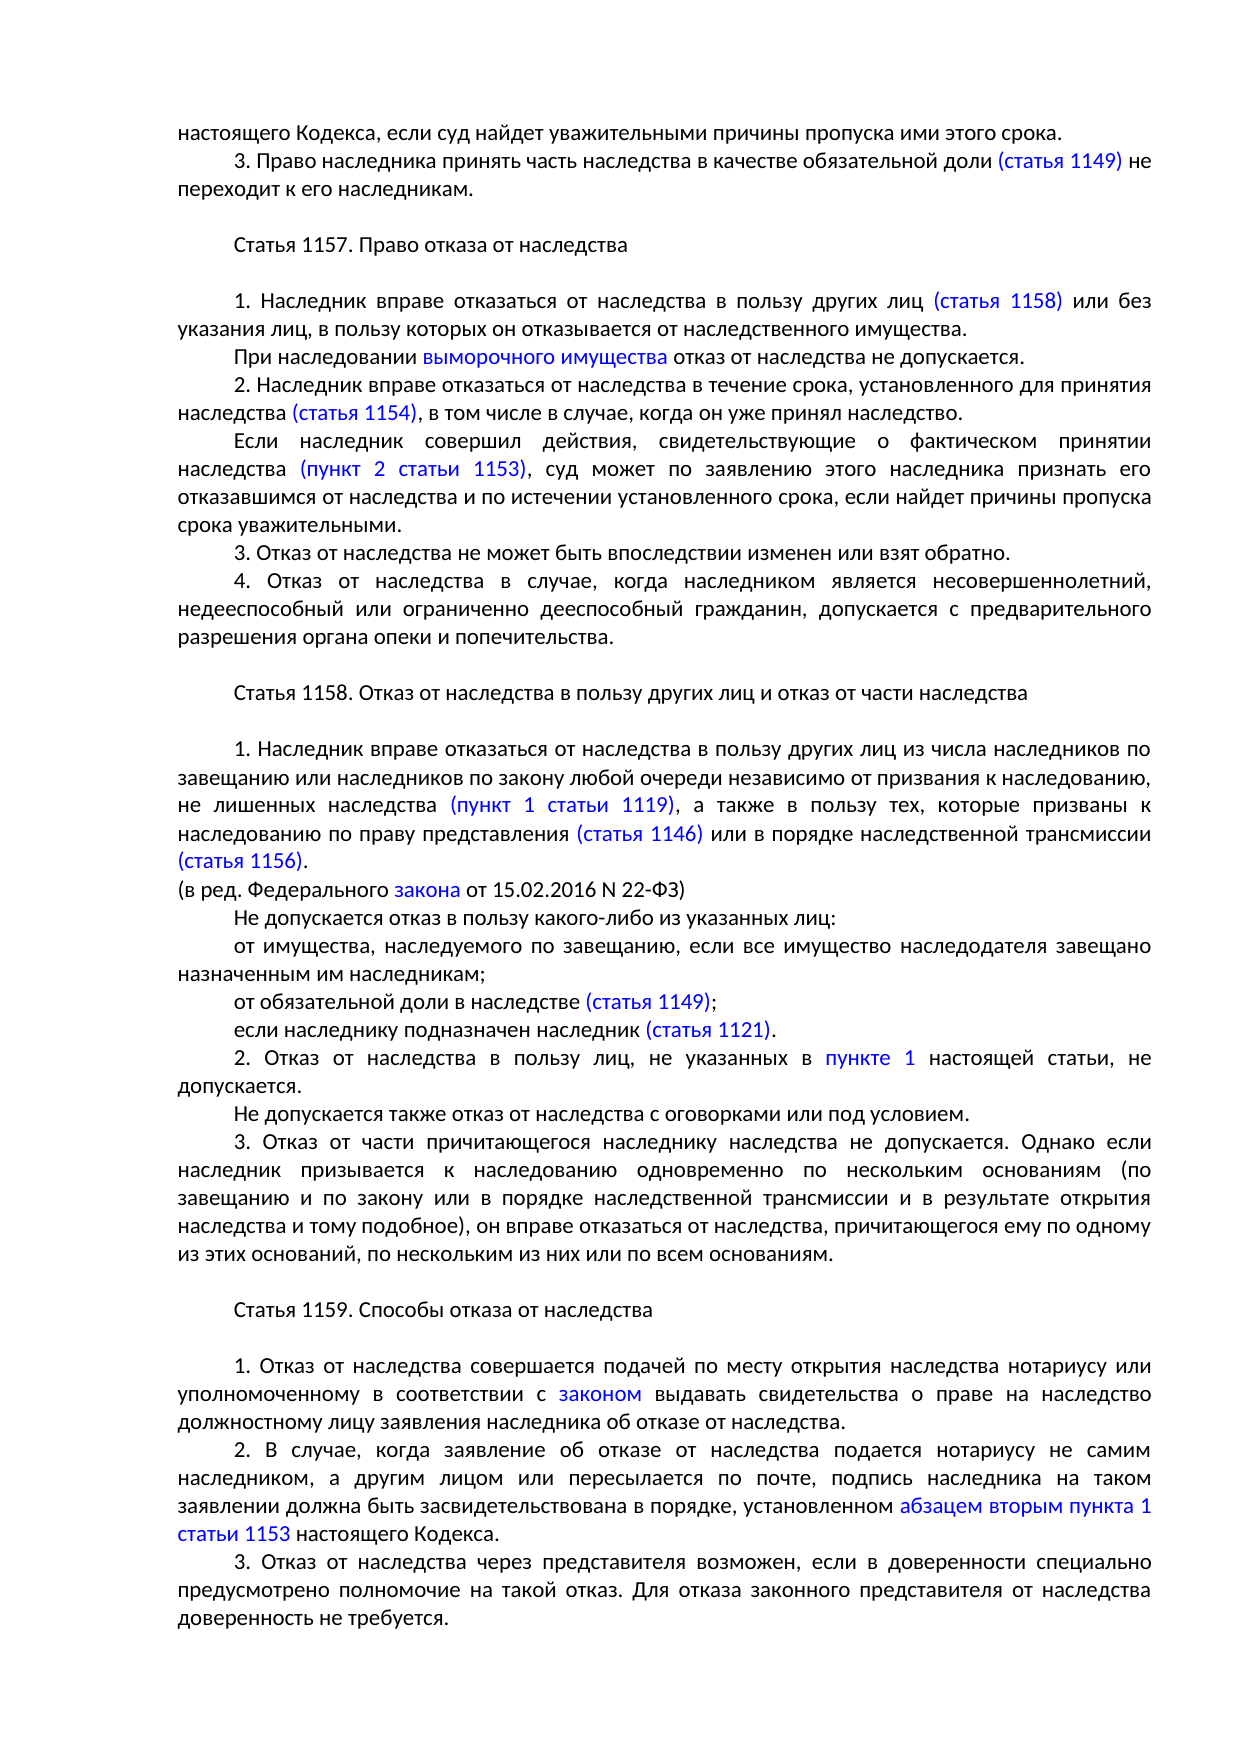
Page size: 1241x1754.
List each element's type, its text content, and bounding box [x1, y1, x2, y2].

text 2. Отказ от наследства в пользу лиц, не указанных в пункте 1 настоящей статьи, не допускается. [177, 1043, 1152, 1099]
text 3. Право наследника принять часть наследства в качестве обязательной доли (статья 1149) не переходит к его наследникам. [177, 146, 1152, 202]
text 4. Отказ от наследства в случае, когда наследником является несовершеннолетний, недееспособный или ограниченно дееспособный гражданин, допускается с предварительного разрешения органа опеки и попечительства. [177, 566, 1152, 651]
text от имущества, наследуемого по завещанию, если все имущество наследодателя завещано назначенным им наследникам; [177, 931, 1152, 987]
text 3. Отказ от наследства через представителя возможен, если в доверенности специально предусмотрено полномочие на такой отказ. Для отказа законного представителя от наследства доверенность не требуется. [177, 1547, 1152, 1631]
text 3. Отказ от части причитающегося наследнику наследства не допускается. Однако если наследник призывается к наследованию одновременно по нескольким основаниям (по завещанию и по закону или в порядке наследственной трансмиссии и в результате открытия наследства и тому подобное), он вправе отказаться от наследства, причитающегося ему по одному из этих оснований, по нескольким из них или по всем основаниям. [177, 1127, 1152, 1267]
text Не допускается также отказ от наследства с оговорками или под условием. [177, 1099, 1152, 1127]
text 1. Отказ от наследства совершается подачей по месту открытия наследства нотариусу или уполномоченному в соответствии с законом выдавать свидетельства о праве на наследство должностному лицу заявления наследника об отказе от наследства. [177, 1351, 1152, 1435]
text Статья 1158. Отказ от наследства в пользу других лиц и отказ от части наследства [177, 678, 1152, 707]
text Статья 1157. Право отказа от наследства [177, 230, 1152, 258]
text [177, 118, 1152, 146]
text Статья 1159. Способы отказа от наследства [177, 1295, 1152, 1323]
text от обязательной доли в наследстве (статья 1149); [177, 987, 1152, 1015]
text При наследовании выморочного имущества отказ от наследства не допускается. [177, 342, 1152, 370]
text 1. Наследник вправе отказаться от наследства в пользу других лиц из числа наследников по завещанию или наследников по закону любой очереди независимо от призвания к наследованию, не лишенных наследства (пункт 1 статьи 1119), а также в пользу тех, которые призваны к наследованию по праву представления (статья 1146) или в порядке наследственной трансмиссии (статья 1156). [177, 734, 1152, 875]
text 2. Наследник вправе отказаться от наследства в течение срока, установленного для принятия наследства (статья 1154), в том числе в случае, когда он уже принял наследство. [177, 370, 1152, 426]
text Если наследник совершил действия, свидетельствующие о фактическом принятии наследства (пункт 2 статьи 1153), суд может по заявлению этого наследника признать его отказавшимся от наследства и по истечении установленного срока, если найдет причины пропуска срока уважительными. [177, 426, 1152, 538]
text Не допускается отказ в пользу какого-либо из указанных лиц: [177, 903, 1152, 931]
text если наследнику подназначен наследник (статья 1121). [177, 1015, 1152, 1043]
text 2. В случае, когда заявление об отказе от наследства подается нотариусу не самим наследником, а другим лицом или пересылается по почте, подпись наследника на таком заявлении должна быть засвидетельствована в порядке, установленном абзацем вторым пункта 1 статьи 1153 настоящего Кодекса. [177, 1435, 1152, 1547]
text 3. Отказ от наследства не может быть впоследствии изменен или взят обратно. [177, 538, 1152, 566]
text (в ред. Федерального закона от 15.02.2016 N 22-ФЗ) [177, 875, 1152, 903]
text 1. Наследник вправе отказаться от наследства в пользу других лиц (статья 1158) или без указания лиц, в пользу которых он отказывается от наследственного имущества. [177, 286, 1152, 342]
